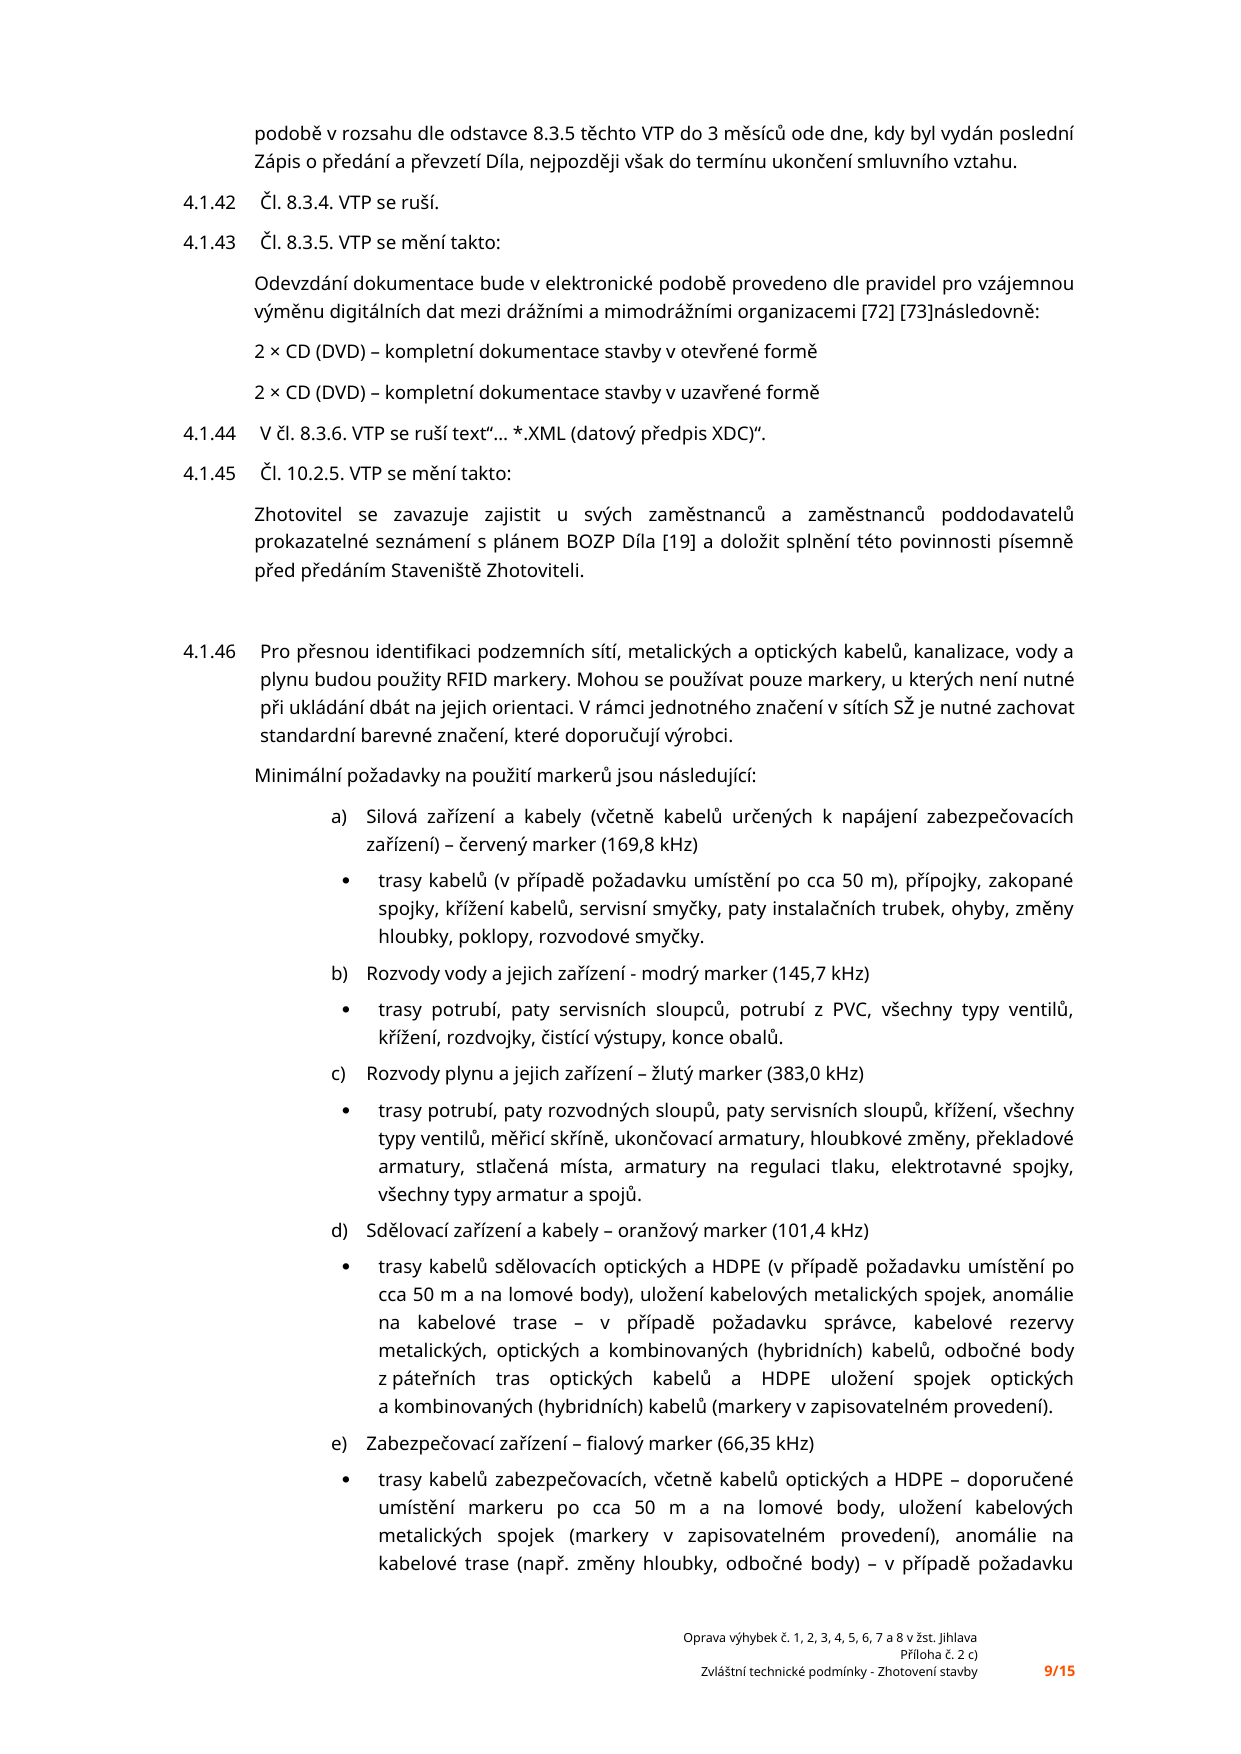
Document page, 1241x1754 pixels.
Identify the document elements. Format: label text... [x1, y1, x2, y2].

list Silová zařízení a kabely (včetně kabelů určených k napájení zabezpečovacích zařízení) – červený marker (169,8 kHz) [331, 803, 1075, 857]
list Zabezpečovací zařízení – fialový marker (66,35 kHz) [331, 1430, 1075, 1456]
text 2 × CD (DVD) – kompletní dokumentace stavby v otevřené formě [254, 339, 1075, 364]
text Čl. 10.2.5. VTP se mění takto: [183, 460, 1075, 486]
text Odevzdání dokumentace bude v elektronické podobě provedeno dle pravidel pro vzájemnou výměnu digitálních dat mezi drážními a mimodrážními organizacemi [72] [73]následovně: [254, 270, 1075, 324]
text trasy potrubí, paty servisních sloupců, potrubí z PVC, všechny typy ventilů, křížení, rozdvojky, čistící výstupy, konce obalů. [343, 996, 1075, 1050]
text Minimální požadavky na použití markerů jsou následující: [254, 762, 1075, 788]
text 2 × CD (DVD) – kompletní dokumentace stavby v uzavřené formě [254, 379, 1075, 405]
text Čl. 8.3.4. VTP se ruší. [183, 189, 1075, 215]
text Zhotovitel se zavazuje zajistit u svých zaměstnanců a zaměstnanců poddodavatelů prokazatelné seznámení s plánem BOZP Díla [19] a doložit splnění této povinnosti písemně před předáním Staveniště Zhotoviteli. [254, 501, 1075, 582]
text trasy kabelů sdělovacích optických a HDPE (v případě požadavku umístění po cca 50 m a na lomové body), uložení kabelových metalických spojek, anomálie na kabelové trase – v případě požadavku správce, kabelové rezervy metalických, optických a kombinovaných (hybridních) kabelů, odbočné body z páteřních tras optických kabelů a HDPE uložení spojek optických a kombinovaných (hybridních) kabelů (markery v zapisovatelném provedení). [343, 1254, 1075, 1419]
text trasy kabelů (v případě požadavku umístění po cca 50 m), přípojky, zakopané spojky, křížení kabelů, servisní smyčky, paty instalačních trubek, ohyby, změny hloubky, poklopy, rozvodové smyčky. [343, 867, 1075, 949]
text trasy potrubí, paty rozvodných sloupů, paty servisních sloupů, křížení, všechny typy ventilů, měřicí skříně, ukončovací armatury, hloubkové změny, překladové armatury, stlačená místa, armatury na regulaci tlaku, elektrotavné spojky, všechny typy armatur a spojů. [343, 1097, 1075, 1206]
text Pro přesnou identifikaci podzemních sítí, metalických a optických kabelů, kanalizace, vody a plynu budou použity RFID markery. Mohou se používat pouze markery, u kterých není nutné při ukládání dbát na jejich orientaci. V rámci jednotného značení v sítích SŽ je nutné zachovat standardní barevné značení, které doporučují výrobci. [183, 638, 1075, 747]
list Rozvody vody a jejich zařízení - modrý marker (145,7 kHz) [331, 960, 1075, 985]
text V čl. 8.3.6. VTP se ruší text“… *.XML (datový předpis XDC)“. [183, 420, 1075, 445]
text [254, 121, 1075, 174]
list Rozvody plynu a jejich zařízení – žlutý marker (383,0 kHz) [331, 1061, 1075, 1086]
list Sdělovací zařízení a kabely – oranžový marker (101,4 kHz) [331, 1217, 1075, 1243]
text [343, 1466, 1075, 1576]
text Čl. 8.3.5. VTP se mění takto: [183, 230, 1075, 255]
